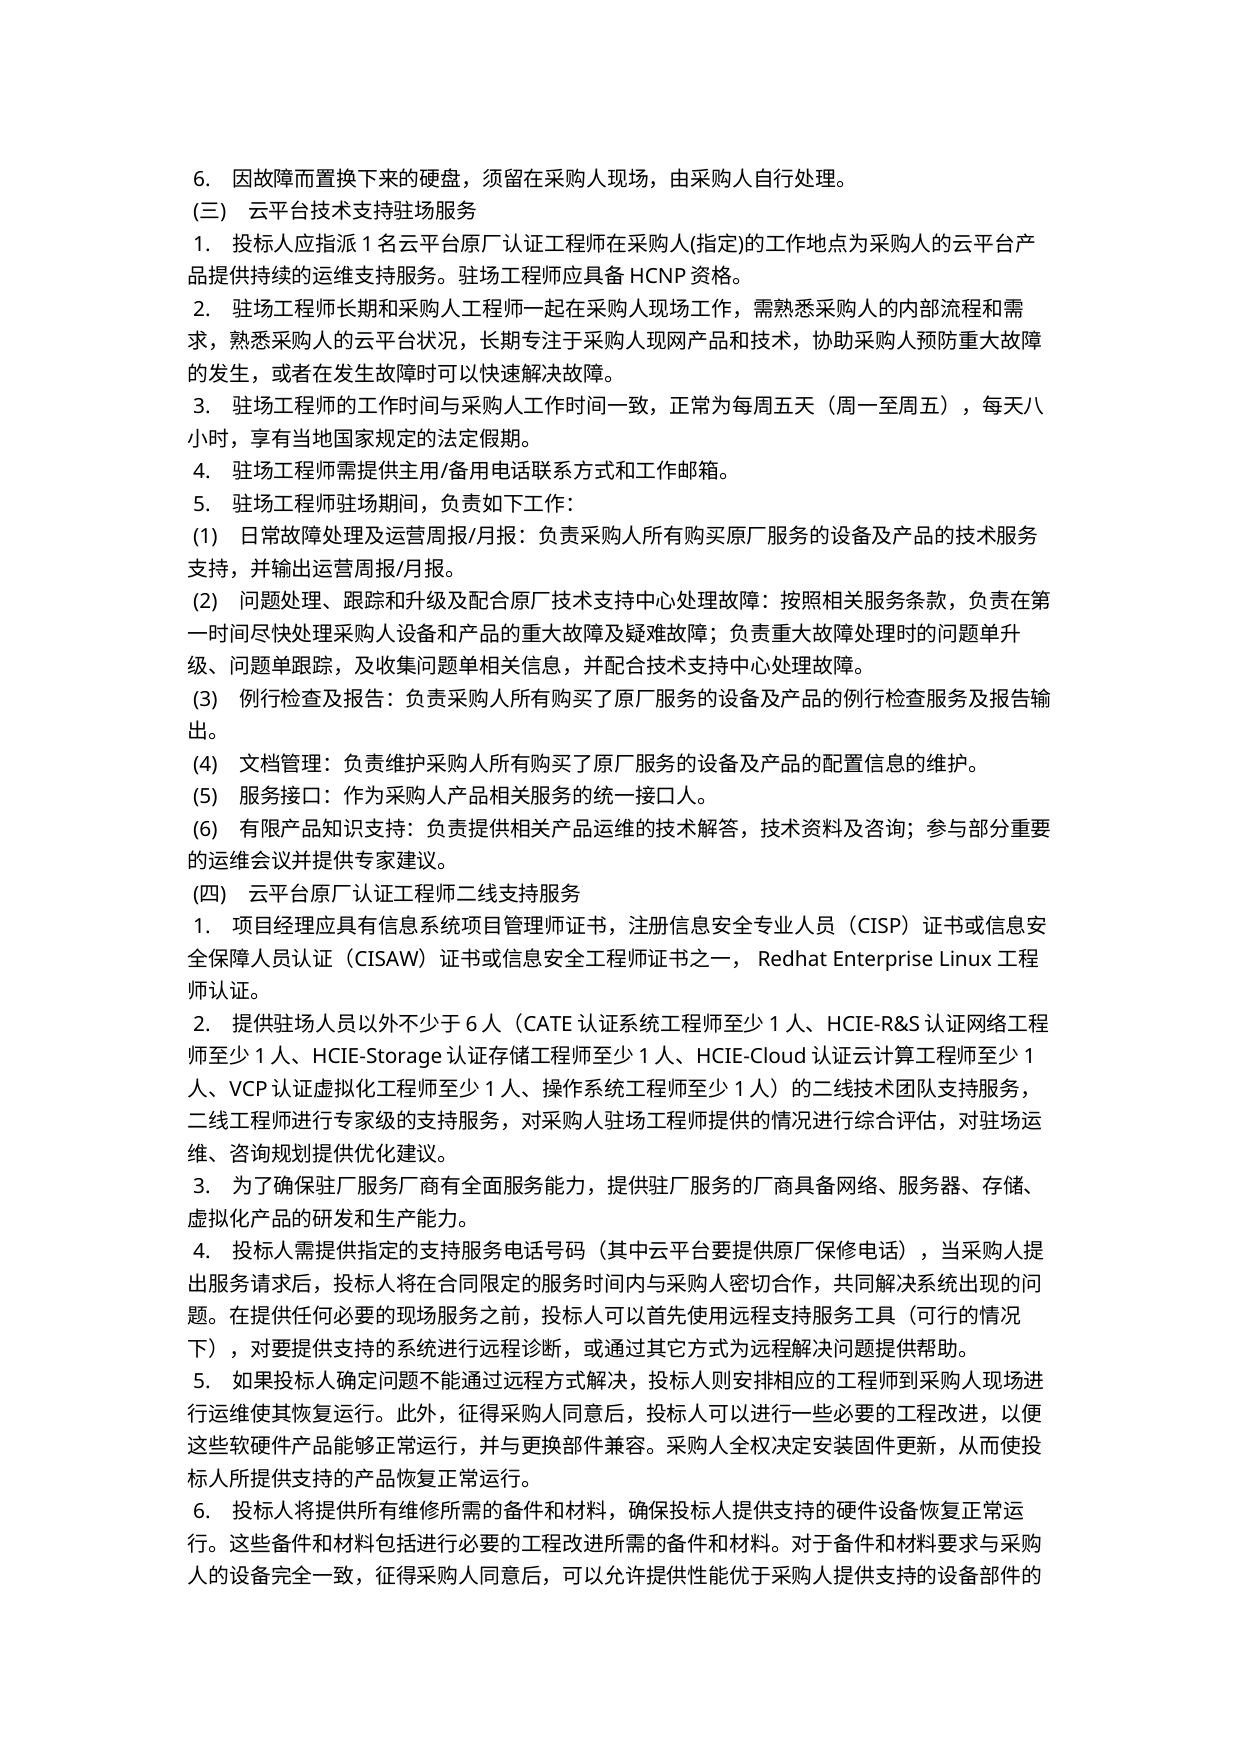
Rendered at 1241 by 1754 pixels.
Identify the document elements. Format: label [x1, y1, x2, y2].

text [187, 162, 1053, 1592]
